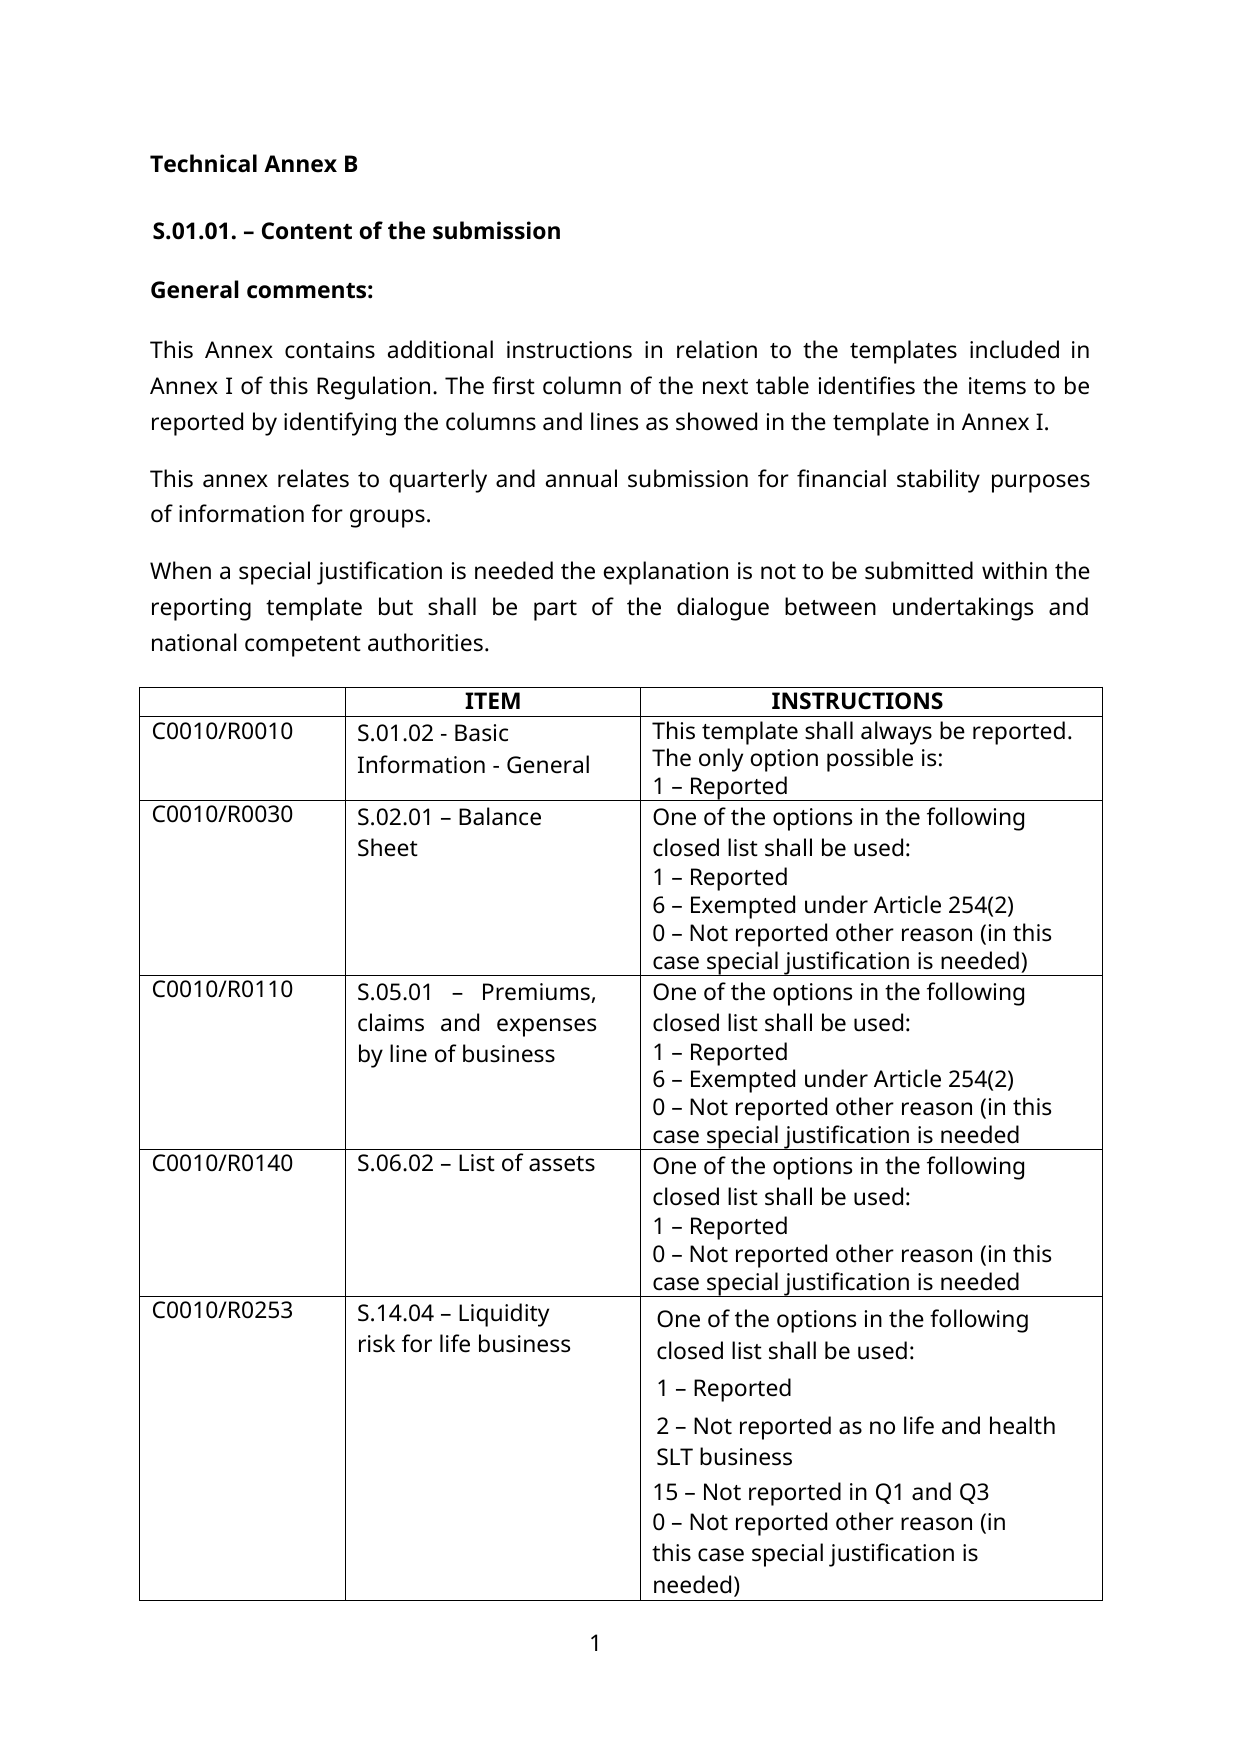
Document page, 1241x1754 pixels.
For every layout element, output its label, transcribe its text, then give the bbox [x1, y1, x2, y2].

table_cell S.05.01 – Premiums, claims and expenses by line of business [346, 976, 640, 1149]
table_cell C0010/R0253 [140, 1297, 345, 1600]
table_cell One of the options in the following closed list shall be used: 1 – Reported 6 – Exempted under Article 254(2) 0 – Not reported other reason (in this case special justification is needed [641, 976, 1102, 1149]
table_cell C0010/R0010 [140, 717, 345, 800]
table_cell One of the options in the following closed list shall be used: 1 – Reported 6 – Exempted under Article 254(2) 0 – Not reported other reason (in this case special justification is needed) [641, 801, 1102, 975]
text This annex relates to quarterly and annual submission for financial stability purposes of information for groups. [150, 462, 1090, 530]
text General comments: [150, 274, 620, 306]
table_cell C0010/R0140 [140, 1150, 345, 1296]
table_cell One of the options in the following closed list shall be used: 1 – Reported 2 – Not reported as no life and health SLT business 15 – Not reported in Q1 and Q3 0 – Not reported other reason (in this case special justification is needed) [641, 1297, 1102, 1600]
table_cell One of the options in the following closed list shall be used: 1 – Reported 0 – Not reported other reason (in this case special justification is needed [641, 1150, 1102, 1296]
subtitle Technical Annex B [150, 148, 1113, 179]
text When a special justification is needed the explanation is not to be submitted within the reporting template but shall be part of the dialogue between undertakings and national competent authorities. [150, 555, 1090, 658]
table_header [140, 688, 345, 716]
text This Annex contains additional instructions in relation to the templates included in Annex I of this Regulation. The first column of the next table identifies the items to be reported by identifying the columns and lines as showed in the template in Annex I. [150, 334, 1090, 437]
table_cell S.06.02 – List of assets [346, 1150, 640, 1296]
table_cell S.02.01 – Balance Sheet [346, 801, 640, 975]
table_cell S.01.02 - Basic Information - General [346, 717, 640, 800]
table_cell C0010/R0030 [140, 801, 345, 975]
table_header INSTRUCTIONS [641, 688, 1102, 716]
table_cell S.14.04 – Liquidity risk for life business [346, 1297, 640, 1600]
table_header ITEM [346, 688, 640, 716]
table_cell This template shall always be reported. The only option possible is: 1 – Reported [641, 717, 1102, 800]
table_cell C0010/R0110 [140, 976, 345, 1149]
subtitle S.01.01. – Content of the submission [152, 215, 948, 246]
